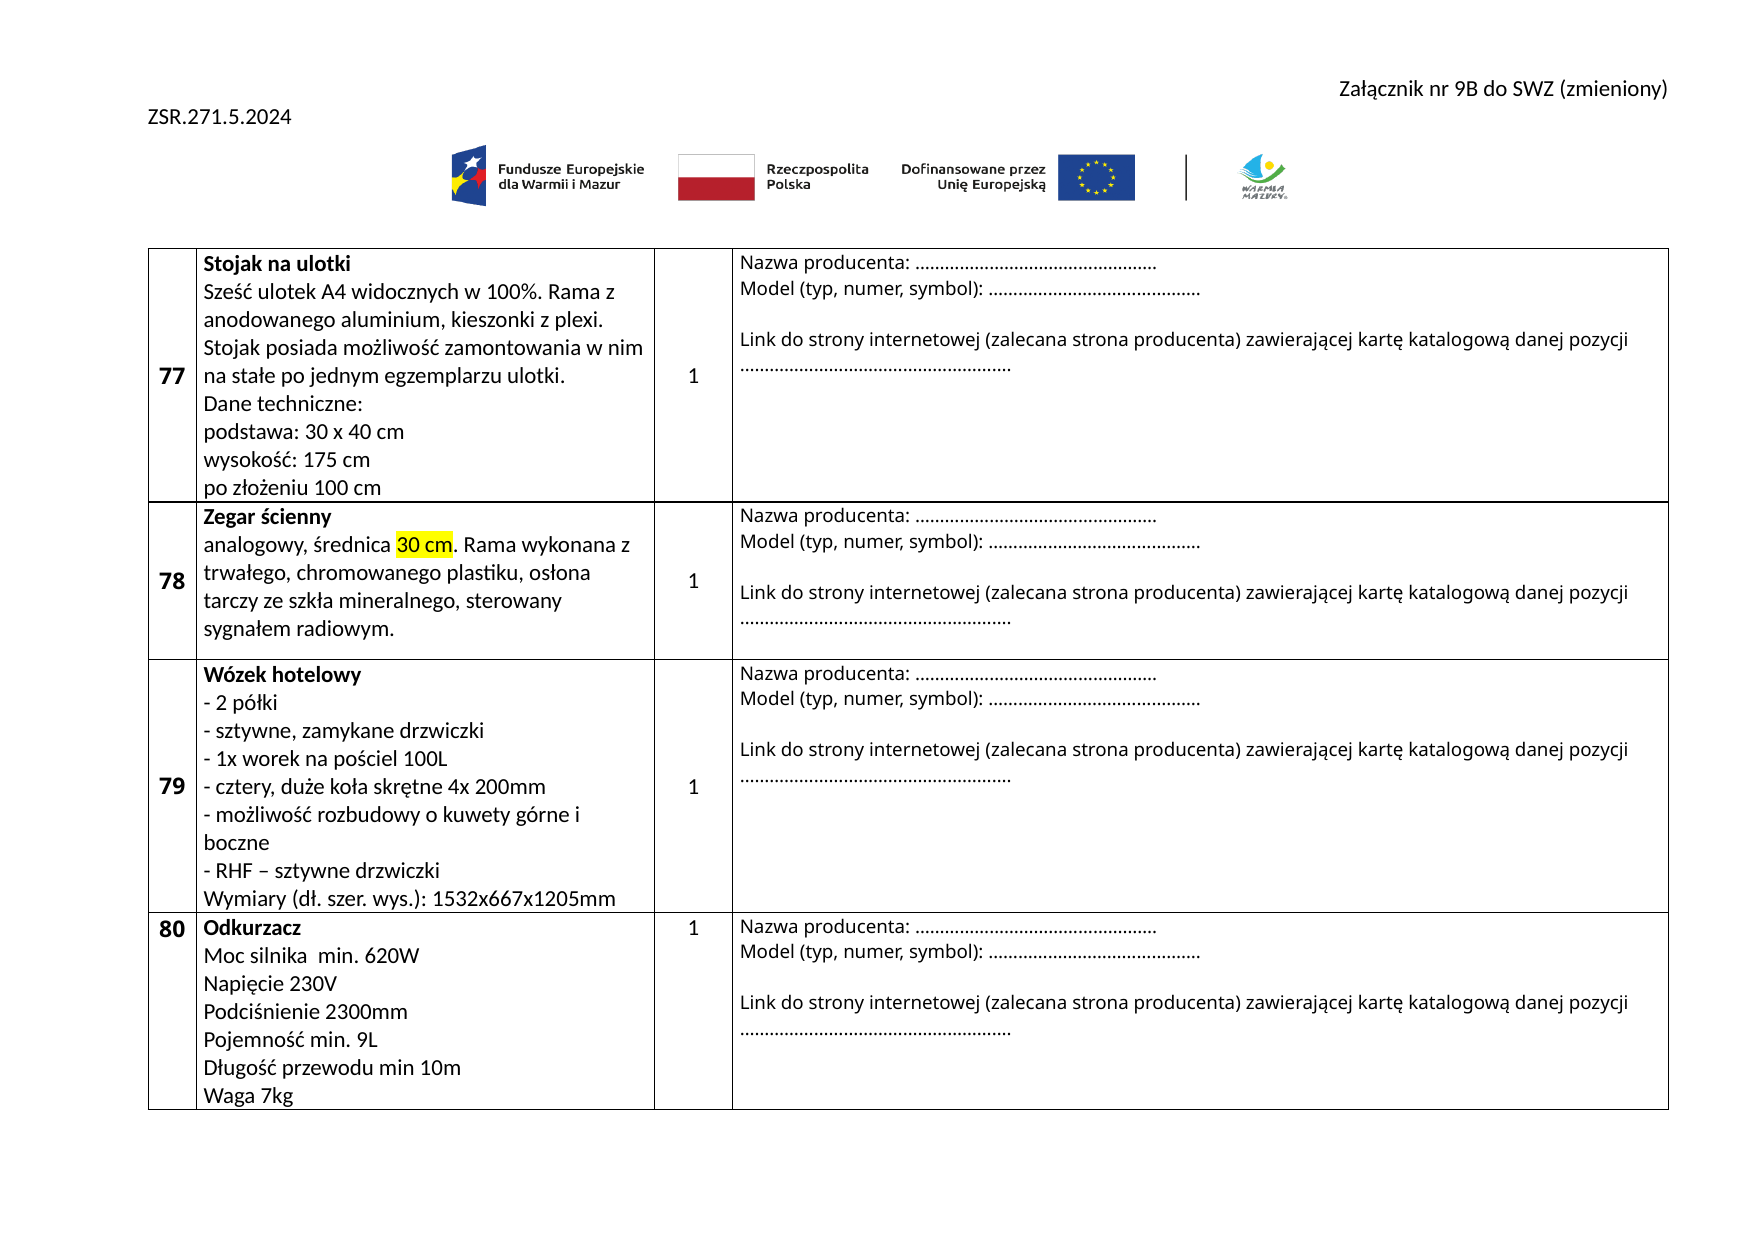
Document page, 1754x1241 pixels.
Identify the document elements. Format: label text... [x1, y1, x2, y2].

table_cell Zegar ścienny analogowy, średnica 30 cm. Rama wykonana z trwałego, chromowanego plastiku, osłona tarczy ze szkła mineralnego, sterowany sygnałem radiowym. [197, 503, 654, 659]
table_cell 1 [655, 503, 732, 659]
table_cell 1 [655, 913, 732, 1109]
table_cell 79 [149, 660, 196, 912]
picture [435, 129, 1381, 221]
table_cell 78 [149, 503, 196, 659]
table_cell 77 [149, 249, 196, 501]
table_cell Odkurzacz Moc silnika min. 620W Napięcie 230V Podciśnienie 2300mm Pojemność min. 9L Długość przewodu min 10m Waga 7kg Wymiary 360x370x415mm [197, 913, 654, 1109]
table_cell 1 [655, 660, 732, 912]
table_cell 80 [149, 913, 196, 1109]
table_cell 1 [655, 249, 732, 501]
table_cell Stojak na ulotki Sześć ulotek A4 widocznych w 100%. Rama z anodowanego aluminium, kieszonki z plexi. Stojak posiada możliwość zamontowania w nim na stałe po jednym egzemplarzu ulotki. Dane techniczne: podstawa: 30 x 40 cm wysokość: 175 cm po złożeniu 100 cm [197, 249, 654, 501]
table_cell Wózek hotelowy - 2 półki - sztywne, zamykane drzwiczki - 1x worek na pościel 100L - cztery, duże koła skrętne 4x 200mm - możliwość rozbudowy o kuwety górne i boczne - RHF – sztywne drzwiczki Wymiary (dł. szer. wys.): 1532x667x1205mm [197, 660, 654, 912]
